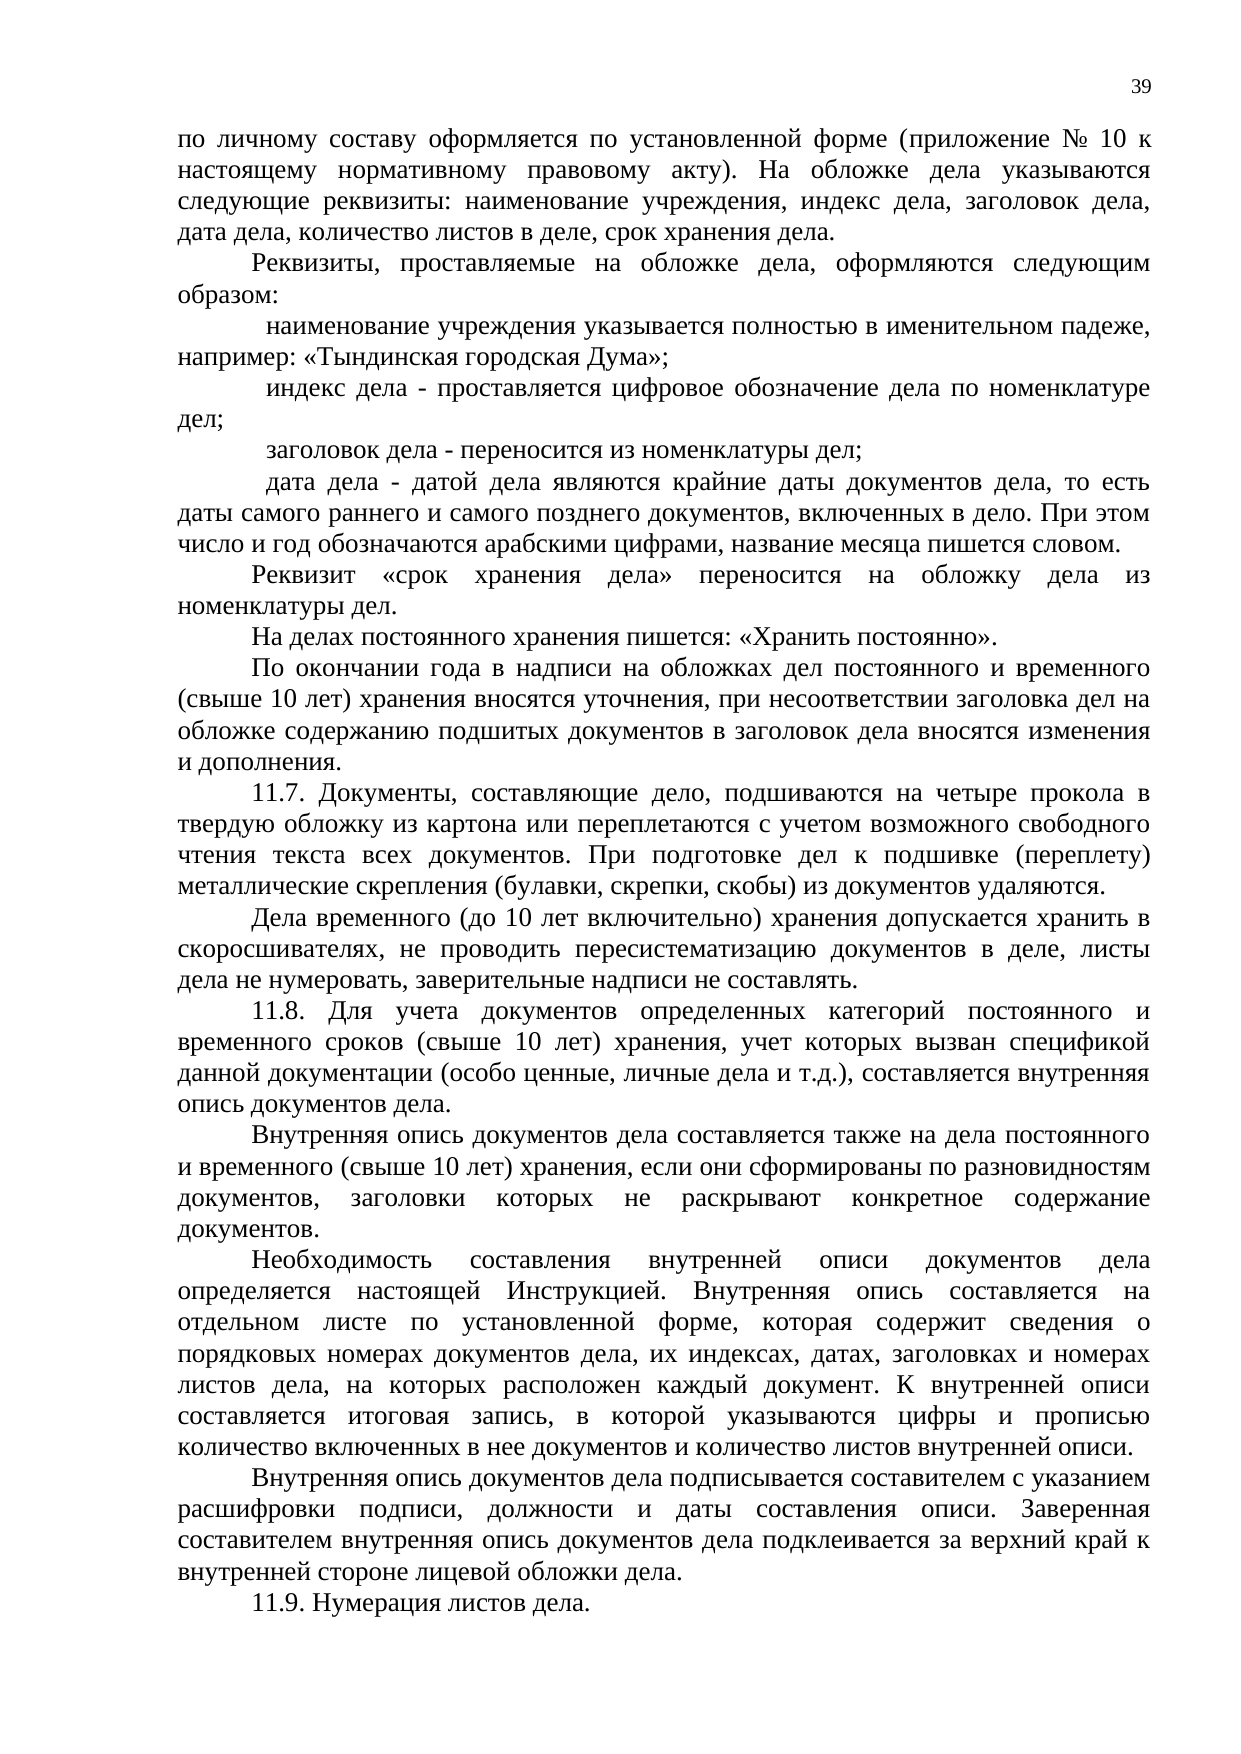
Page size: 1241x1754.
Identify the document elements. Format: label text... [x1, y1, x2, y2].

text 11.8. Для учета документов определенных категорий постоянного и временного сроков (свыше 10 лет) хранения, учет которых вызван спецификой данной документации (особо ценные, личные дела и т.д.), составляется внутренняя опись документов дела. [177, 994, 1152, 1119]
text Внутренняя опись документов дела составляется также на дела постоянного и временного (свыше 10 лет) хранения, если они сформированы по разновидностям документов, заголовки которых не раскрывают конкретное содержание документов. [177, 1119, 1152, 1243]
text индекс дела - проставляется цифровое обозначение дела по номенклатуре дел; [177, 371, 1152, 433]
text Необходимость составления внутренней описи документов дела определяется настоящей Инструкцией. Внутренняя опись составляется на отдельном листе по установленной форме, которая содержит сведения о порядковых номерах документов дела, их индексах, датах, заголовках и номерах листов дела, на которых расположен каждый документ. К внутренней описи составляется итоговая запись, в которой указываются цифры и прописью количество включенных в нее документов и количество листов внутренней описи. [177, 1243, 1152, 1461]
text 11.9. Нумерация листов дела. [177, 1586, 1152, 1617]
text дата дела - датой дела являются крайние даты документов дела, то есть даты самого раннего и самого позднего документов, включенных в дело. При этом число и год обозначаются арабскими цифрами, название месяца пишется словом. [177, 464, 1152, 558]
text Реквизиты, проставляемые на обложке дела, оформляются следующим образом: [177, 247, 1152, 309]
text Дела временного (до 10 лет включительно) хранения допускается хранить в скоросшивателях, не проводить пересистематизацию документов в деле, листы дела не нумеровать, заверительные надписи не составлять. [177, 901, 1152, 994]
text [177, 122, 1152, 247]
text По окончании года в надписи на обложках дел постоянного и временного (свыше 10 лет) хранения вносятся уточнения, при несоответствии заголовка дел на обложке содержанию подшитых документов в заголовок дела вносятся изменения и дополнения. [177, 651, 1152, 776]
text Внутренняя опись документов дела подписывается составителем с указанием расшифровки подписи, должности и даты составления описи. Заверенная составителем внутренняя опись документов дела подклеивается за верхний край к внутренней стороне лицевой обложки дела. [177, 1461, 1152, 1586]
text 11.7. Документы, составляющие дело, подшиваются на четыре прокола в твердую обложку из картона или переплетаются с учетом возможного свободного чтения текста всех документов. При подготовке дел к подшивке (переплету) металлические скрепления (булавки, скрепки, скобы) из документов удаляются. [177, 776, 1152, 901]
text наименование учреждения указывается полностью в именительном падеже, например: «Тындинская городская Дума»; [177, 309, 1152, 371]
text Реквизит «срок хранения дела» переносится на обложку дела из номенклатуры дел. [177, 558, 1152, 620]
text На делах постоянного хранения пишется: «Хранить постоянно». [177, 620, 1152, 651]
text заголовок дела - переносится из номенклатуры дел; [177, 433, 1152, 464]
